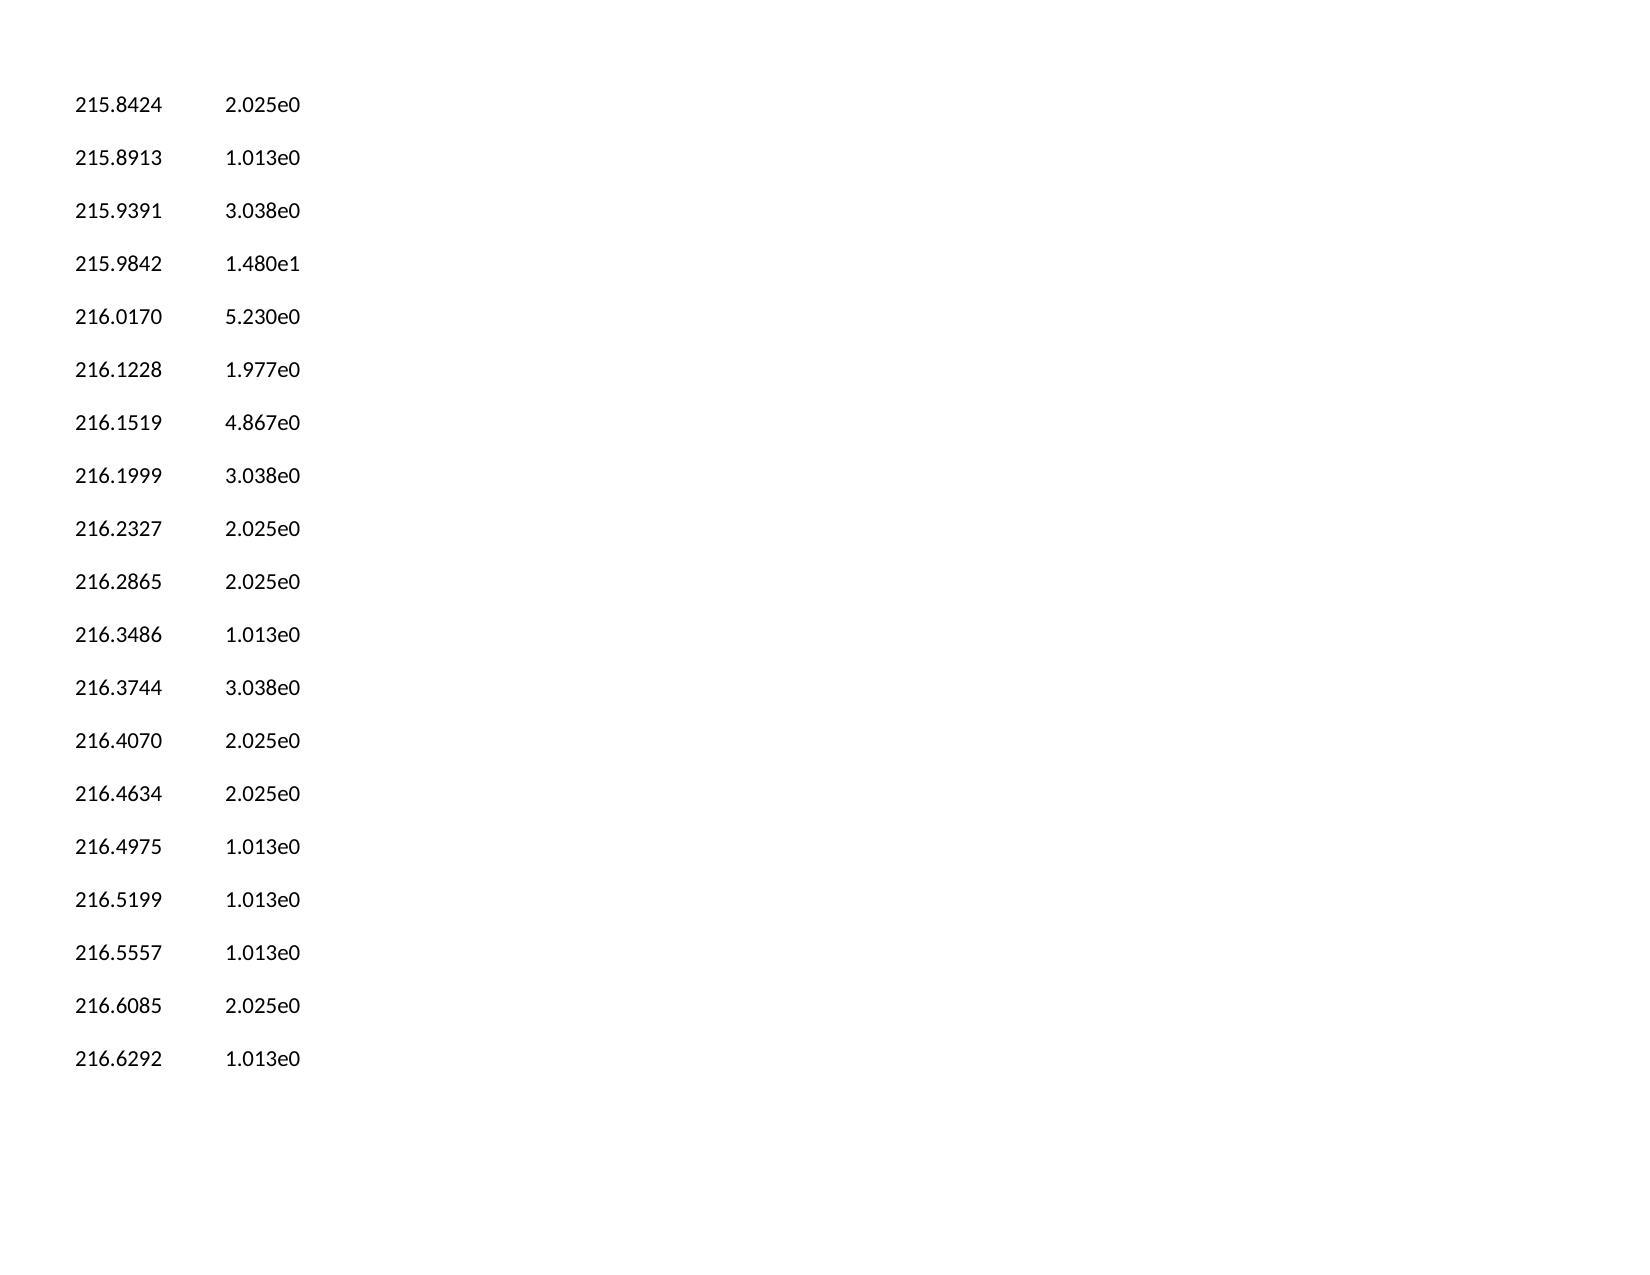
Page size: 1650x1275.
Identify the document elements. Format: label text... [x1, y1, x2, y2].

text 216.0170 5.230e0 [75, 302, 1563, 330]
text 216.3744 3.038e0 [75, 673, 1563, 701]
text 215.9391 3.038e0 [75, 196, 1563, 224]
text 216.2327 2.025e0 [75, 514, 1563, 542]
text 215.8424 2.025e0 [75, 90, 1563, 118]
text 216.6085 2.025e0 [75, 991, 1563, 1019]
text 216.1519 4.867e0 [75, 408, 1563, 436]
text 216.4070 2.025e0 [75, 726, 1563, 754]
text 216.3486 1.013e0 [75, 620, 1563, 648]
text 216.1999 3.038e0 [75, 461, 1563, 489]
text 216.1228 1.977e0 [75, 355, 1563, 383]
text 215.8913 1.013e0 [75, 143, 1563, 171]
text 216.6292 1.013e0 [75, 1044, 1563, 1072]
text 216.5557 1.013e0 [75, 938, 1563, 966]
text 215.9842 1.480e1 [75, 249, 1563, 277]
text 216.4634 2.025e0 [75, 779, 1563, 807]
text 216.5199 1.013e0 [75, 885, 1563, 913]
text 216.2865 2.025e0 [75, 567, 1563, 595]
text 216.4975 1.013e0 [75, 832, 1563, 860]
